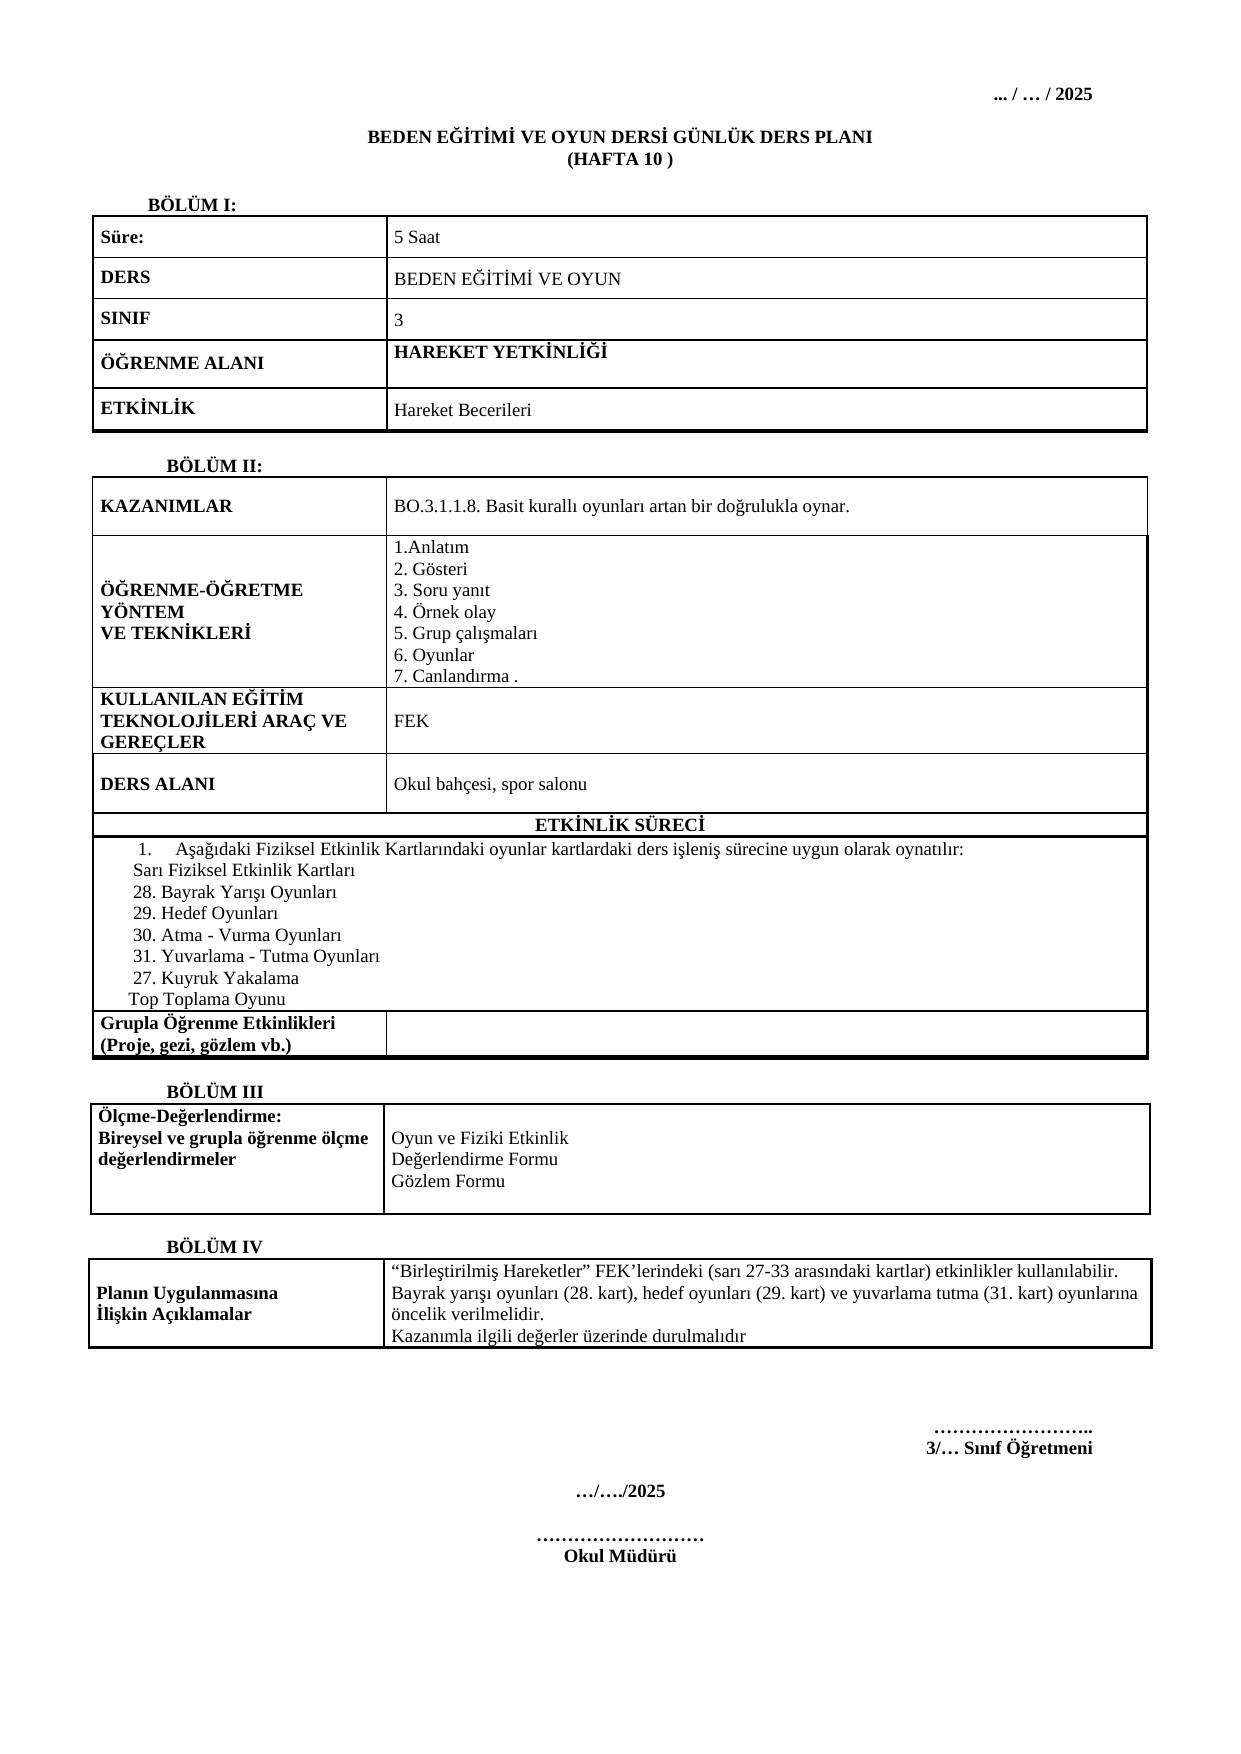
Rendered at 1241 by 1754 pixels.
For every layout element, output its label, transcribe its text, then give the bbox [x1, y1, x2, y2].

table_cell DERS ALANI [94, 754, 386, 812]
table_cell ETKİNLİK SÜRECİ [94, 814, 1146, 835]
text Okul Müdürü [148, 1545, 1093, 1567]
subtitle BÖLÜM III [148, 1081, 1093, 1103]
table_cell ETKİNLİK [94, 389, 386, 429]
table_cell ÖĞRENME-ÖĞRETME YÖNTEM VE TEKNİKLERİ [93, 536, 386, 687]
text BEDEN EĞİTİMİ VE OYUN DERSİ GÜNLÜK DERS PLANI [148, 126, 1093, 148]
text ……………………… [148, 1523, 1093, 1545]
text …………………….. [148, 1416, 1093, 1437]
table_cell BEDEN EĞİTİMİ VE OYUN [388, 258, 1146, 298]
table_header KAZANIMLAR [93, 478, 386, 535]
table_header Ölçme-Değerlendirme: Bireysel ve grupla öğrenme ölçme değerlendirmeler [92, 1105, 383, 1213]
table_header BO.3.1.1.8. Basit kurallı oyunları artan bir doğrulukla oynar. [387, 478, 1147, 535]
table_header 5 Saat [388, 217, 1146, 256]
table_cell 1.Anlatım 2. Gösteri 3. Soru yanıt 4. Örnek olay 5. Grup çalışmaları 6. Oyunlar 7. Canlandırma . [387, 536, 1146, 687]
table_cell SINIF [94, 299, 386, 339]
table_cell ÖĞRENME ALANI [94, 341, 386, 387]
text 3/… Sınıf Öğretmeni [148, 1437, 1093, 1459]
table_cell [387, 1012, 1146, 1055]
subtitle BÖLÜM IV [148, 1236, 1093, 1258]
table_header “Birleştirilmiş Hareketler” FEK’lerindeki (sarı 27-33 arasındaki kartlar) etkinlikler kullanılabilir. Bayrak yarışı oyunları (28. kart), hedef oyunları (29. kart) ve yuvarlama tutma (31. kart) oyunlarına öncelik verilmelidir. Kazanımla ilgili değerler üzerinde durulmalıdır [385, 1260, 1150, 1346]
table_cell Okul bahçesi, spor salonu [387, 754, 1146, 812]
table_header Oyun ve Fiziki Etkinlik Değerlendirme Formu Gözlem Formu [385, 1105, 1149, 1213]
table_cell DERS [94, 258, 386, 298]
table_cell HAREKET YETKİNLİĞİ [388, 341, 1146, 387]
text BÖLÜM II: [148, 455, 1093, 476]
table_cell FEK [387, 688, 1146, 753]
text (HAFTA 10 ) [148, 148, 1093, 169]
table_header Süre: [94, 217, 386, 256]
table_cell Hareket Becerileri [388, 389, 1146, 429]
text BÖLÜM I: [148, 193, 1093, 215]
text …/…./2025 [148, 1480, 1093, 1502]
table_header Planın Uygulanmasına İlişkin Açıklamalar [90, 1260, 383, 1346]
table_cell 3 [388, 299, 1146, 339]
table_cell Grupla Öğrenme Etkinlikleri (Proje, gezi, gözlem vb.) [94, 1012, 386, 1055]
text ... / … / 2025 [148, 83, 1093, 105]
table_cell KULLANILAN EĞİTİM TEKNOLOJİLERİ ARAÇ VE GEREÇLER [93, 688, 386, 753]
table_cell Aşağıdaki Fiziksel Etkinlik Kartlarındaki oyunlar kartlardaki ders işleniş sürecine uygun olarak oynatılır: Sarı Fiziksel Etkinlik Kartları 28. Bayrak Yarışı Oyunları 29. Hedef Oyunları 30. Atma - Vurma Oyunları 31. Yuvarlama - Tutma Oyunları 27. Kuyruk Yakalama Top Toplama Oyunu [94, 838, 1146, 1010]
